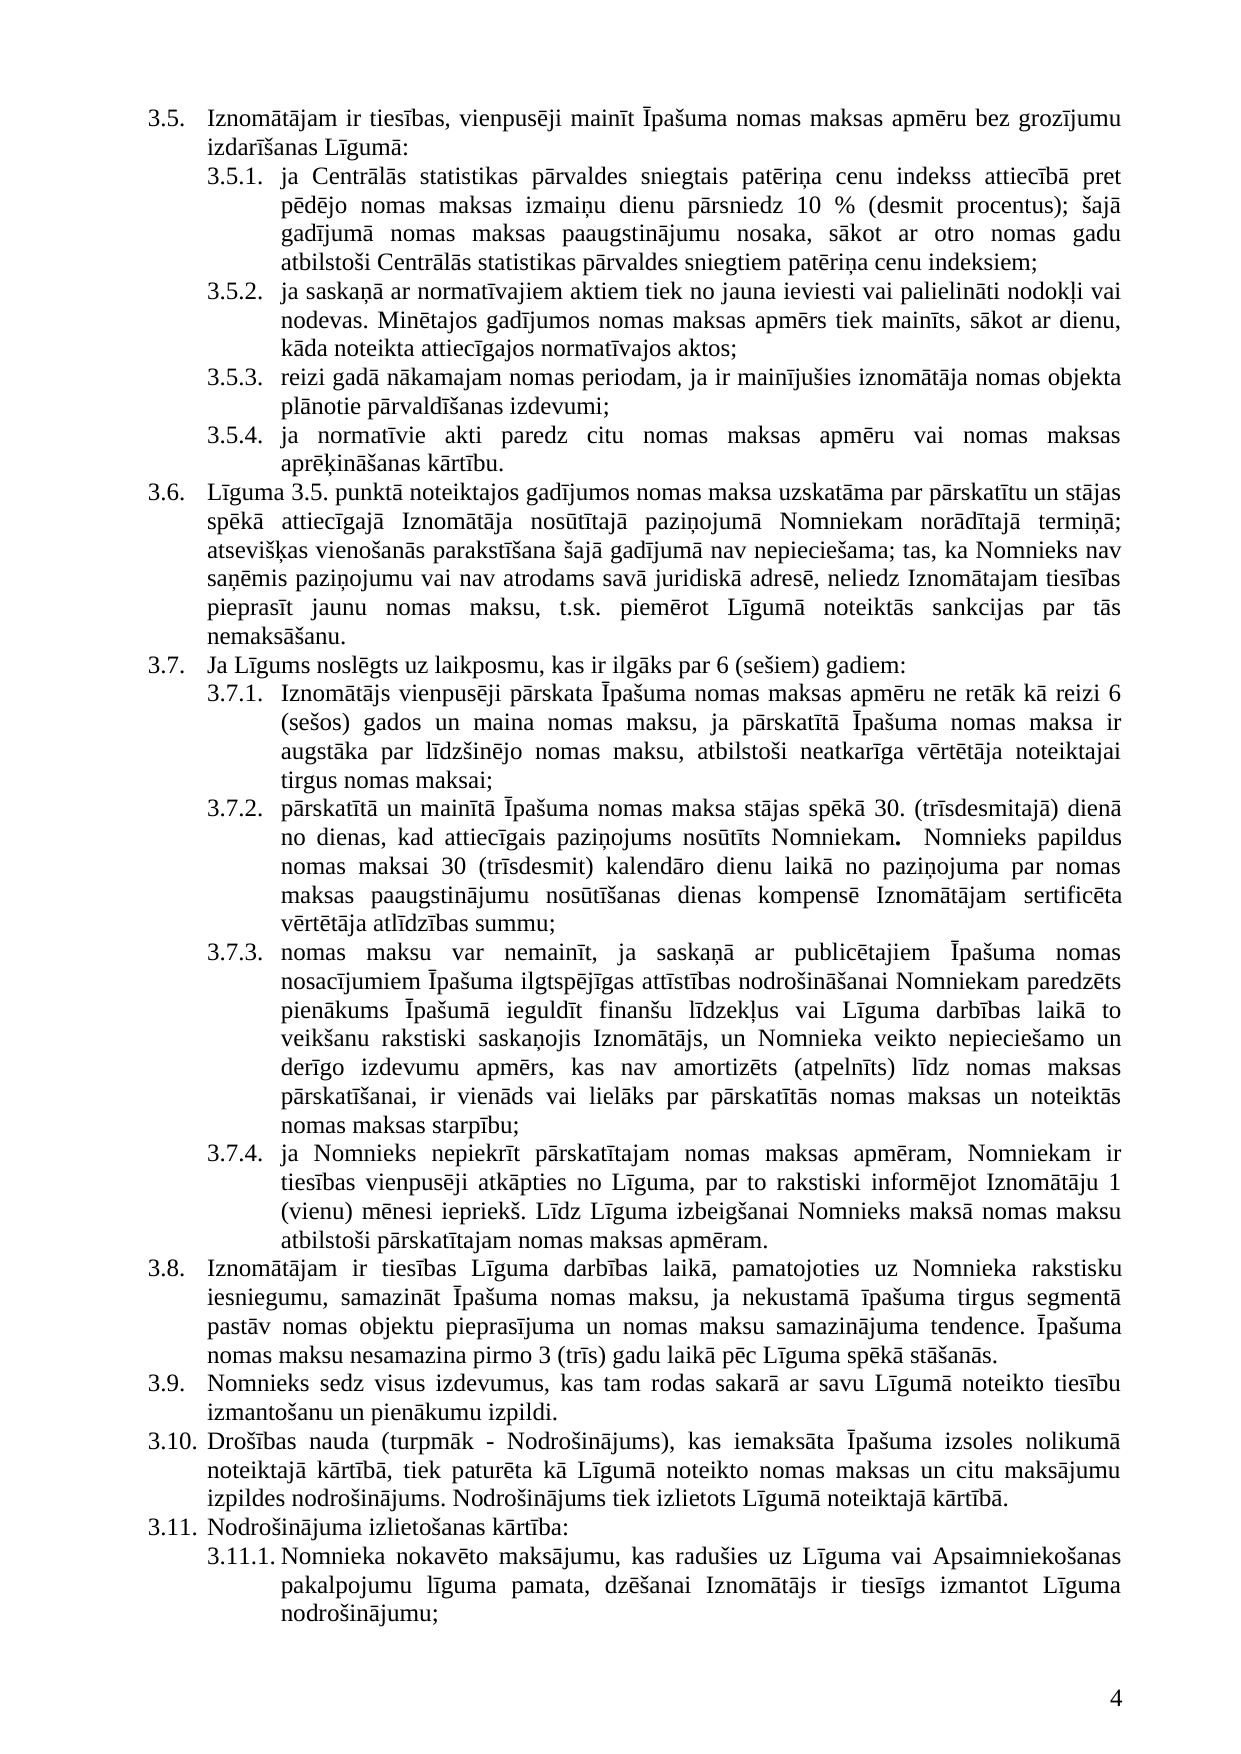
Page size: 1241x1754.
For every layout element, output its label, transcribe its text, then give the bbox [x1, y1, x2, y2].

list ja Centrālās statistikas pārvaldes sniegtais patēriņa cenu indekss attiecībā pret pēdējo nomas maksas izmaiņu dienu pārsniedz 10 % (desmit procentus); šajā gadījumā nomas maksas paaugstinājumu nosaka, sākot ar otro nomas gadu atbilstoši Centrālās statistikas pārvaldes sniegtiem patēriņa cenu indeksiem; [207, 161, 1122, 276]
list ja normatīvie akti paredz citu nomas maksas apmēru vai nomas maksas aprēķināšanas kārtību. [207, 420, 1122, 477]
list ja Nomnieks nepiekrīt pārskatītajam nomas maksas apmēram, Nomniekam ir tiesības vienpusēji atkāpties no Līguma, par to rakstiski informējot Iznomātāju 1 (vienu) mēnesi iepriekš. Līdz Līguma izbeigšanai Nomnieks maksā nomas maksu atbilstoši pārskatītajam nomas maksas apmēram. [207, 1138, 1122, 1253]
list Nomnieks sedz visus izdevumus, kas tam rodas sakarā ar savu Līgumā noteikto tiesību izmantošanu un pienākumu izpildi. [148, 1368, 1122, 1426]
list ja saskaņā ar normatīvajiem aktiem tiek no jauna ieviesti vai palielināti nodokļi vai nodevas. Minētajos gadījumos nomas maksas apmērs tiek mainīts, sākot ar dienu, kāda noteikta attiecīgajos normatīvajos aktos; [207, 276, 1122, 362]
list Līguma 3.5. punktā noteiktajos gadījumos nomas maksa uzskatāma par pārskatītu un stājas spēkā attiecīgajā Iznomātāja nosūtītajā paziņojumā Nomniekam norādītajā termiņā; atsevišķas vienošanās parakstīšana šajā gadījumā nav nepieciešama; tas, ka Nomnieks nav saņēmis paziņojumu vai nav atrodams savā juridiskā adresē, neliedz Iznomātajam tiesības pieprasīt jaunu nomas maksu, t.sk. piemērot Līgumā noteiktās sankcijas par tās nemaksāšanu. [148, 477, 1122, 650]
list Nodrošinājuma izlietošanas kārtība: [148, 1512, 1122, 1541]
list Ja Līgums noslēgts uz laikposmu, kas ir ilgāks par 6 (sešiem) gadiem: [148, 650, 1122, 678]
list pārskatītā un mainītā Īpašuma nomas maksa stājas spēkā 30. (trīsdesmitajā) dienā no dienas, kad attiecīgais paziņojums nosūtīts Nomniekam. Nomnieks papildus nomas maksai 30 (trīsdesmit) kalendāro dienu laikā no paziņojuma par nomas maksas paaugstinājumu nosūtīšanas dienas kompensē Iznomātājam sertificēta vērtētāja atlīdzības summu; [207, 793, 1122, 937]
list nomas maksu var nemainīt, ja saskaņā ar publicētajiem Īpašuma nomas nosacījumiem Īpašuma ilgtspējīgas attīstības nodrošināšanai Nomniekam paredzēts pienākums Īpašumā ieguldīt finanšu līdzekļus vai Līguma darbības laikā to veikšanu rakstiski saskaņojis Iznomātājs, un Nomnieka veikto nepieciešamo un derīgo izdevumu apmērs, kas nav amortizēts (atpelnīts) līdz nomas maksas pārskatīšanai, ir vienāds vai lielāks par pārskatītās nomas maksas un noteiktās nomas maksas starpību; [207, 937, 1122, 1138]
list Drošības nauda (turpmāk - Nodrošinājums), kas iemaksāta Īpašuma izsoles nolikumā noteiktajā kārtībā, tiek paturēta kā Līgumā noteikto nomas maksas un citu maksājumu izpildes nodrošinājums. Nodrošinājums tiek izlietots Līgumā noteiktajā kārtībā. [148, 1426, 1122, 1512]
list Nomnieka nokavēto maksājumu, kas radušies uz Līguma vai Apsaimniekošanas pakalpojumu līguma pamata, dzēšanai Iznomātājs ir tiesīgs izmantot Līguma nodrošinājumu; [207, 1541, 1122, 1627]
list reizi gadā nākamajam nomas periodam, ja ir mainījušies iznomātāja nomas objekta plānotie pārvaldīšanas izdevumi; [207, 362, 1122, 420]
list Iznomātājs vienpusēji pārskata Īpašuma nomas maksas apmēru ne retāk kā reizi 6 (sešos) gados un maina nomas maksu, ja pārskatītā Īpašuma nomas maksa ir augstāka par līdzšinējo nomas maksu, atbilstoši neatkarīga vērtētāja noteiktajai tirgus nomas maksai; [207, 678, 1122, 793]
list Iznomātājam ir tiesības Līguma darbības laikā, pamatojoties uz Nomnieka rakstisku iesniegumu, samazināt Īpašuma nomas maksu, ja nekustamā īpašuma tirgus segmentā pastāv nomas objektu pieprasījuma un nomas maksu samazinājuma tendence. Īpašuma nomas maksu nesamazina pirmo 3 (trīs) gadu laikā pēc Līguma spēkā stāšanās. [148, 1253, 1122, 1368]
list Iznomātājam ir tiesības, vienpusēji mainīt Īpašuma nomas maksas apmēru bez grozījumu izdarīšanas Līgumā: [148, 103, 1122, 161]
